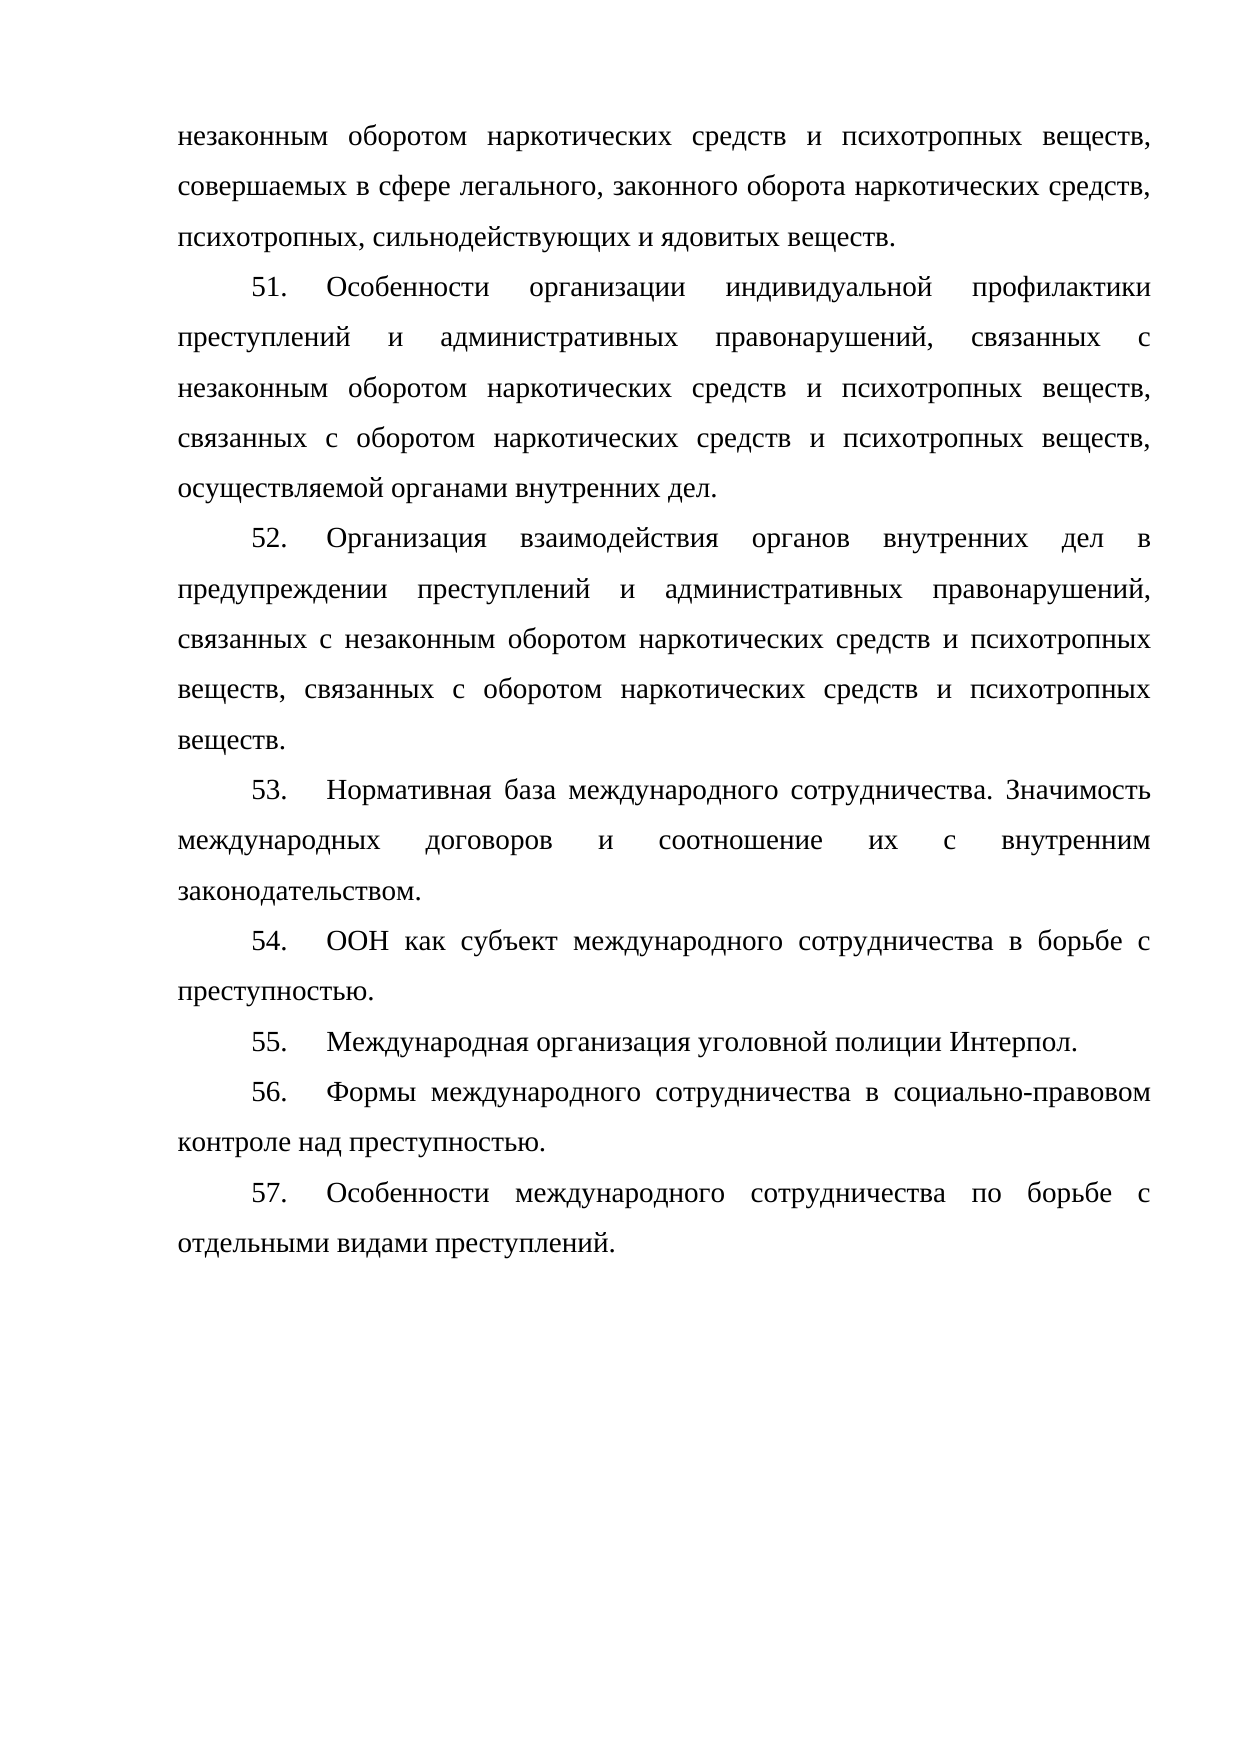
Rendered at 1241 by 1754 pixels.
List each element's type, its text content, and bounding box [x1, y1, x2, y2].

list Формы международного сотрудничества в социально-правовом контроле над преступностью. [177, 1074, 1152, 1158]
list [177, 118, 1152, 252]
list Особенности организации индивидуальной профилактики преступлений и административных правонарушений, связанных с незаконным оборотом наркотических средств и психотропных веществ, связанных с оборотом наркотических средств и психотропных веществ, осуществляемой органами внутренних дел. [177, 269, 1152, 504]
list ООН как субъект международного сотрудничества в борьбе с преступностью. [177, 923, 1152, 1007]
list Организация взаимодействия органов внутренних дел в предупреждении преступлений и административных правонарушений, связанных с незаконным оборотом наркотических средств и психотропных веществ, связанных с оборотом наркотических средств и психотропных веществ. [177, 521, 1152, 755]
list Особенности международного сотрудничества по борьбе с отдельными видами преступлений. [177, 1175, 1152, 1258]
list Международная организация уголовной полиции Интерпол. [177, 1024, 1152, 1057]
list Нормативная база международного сотрудничества. Значимость международных договоров и соотношение их с внутренним законодательством. [177, 772, 1152, 906]
